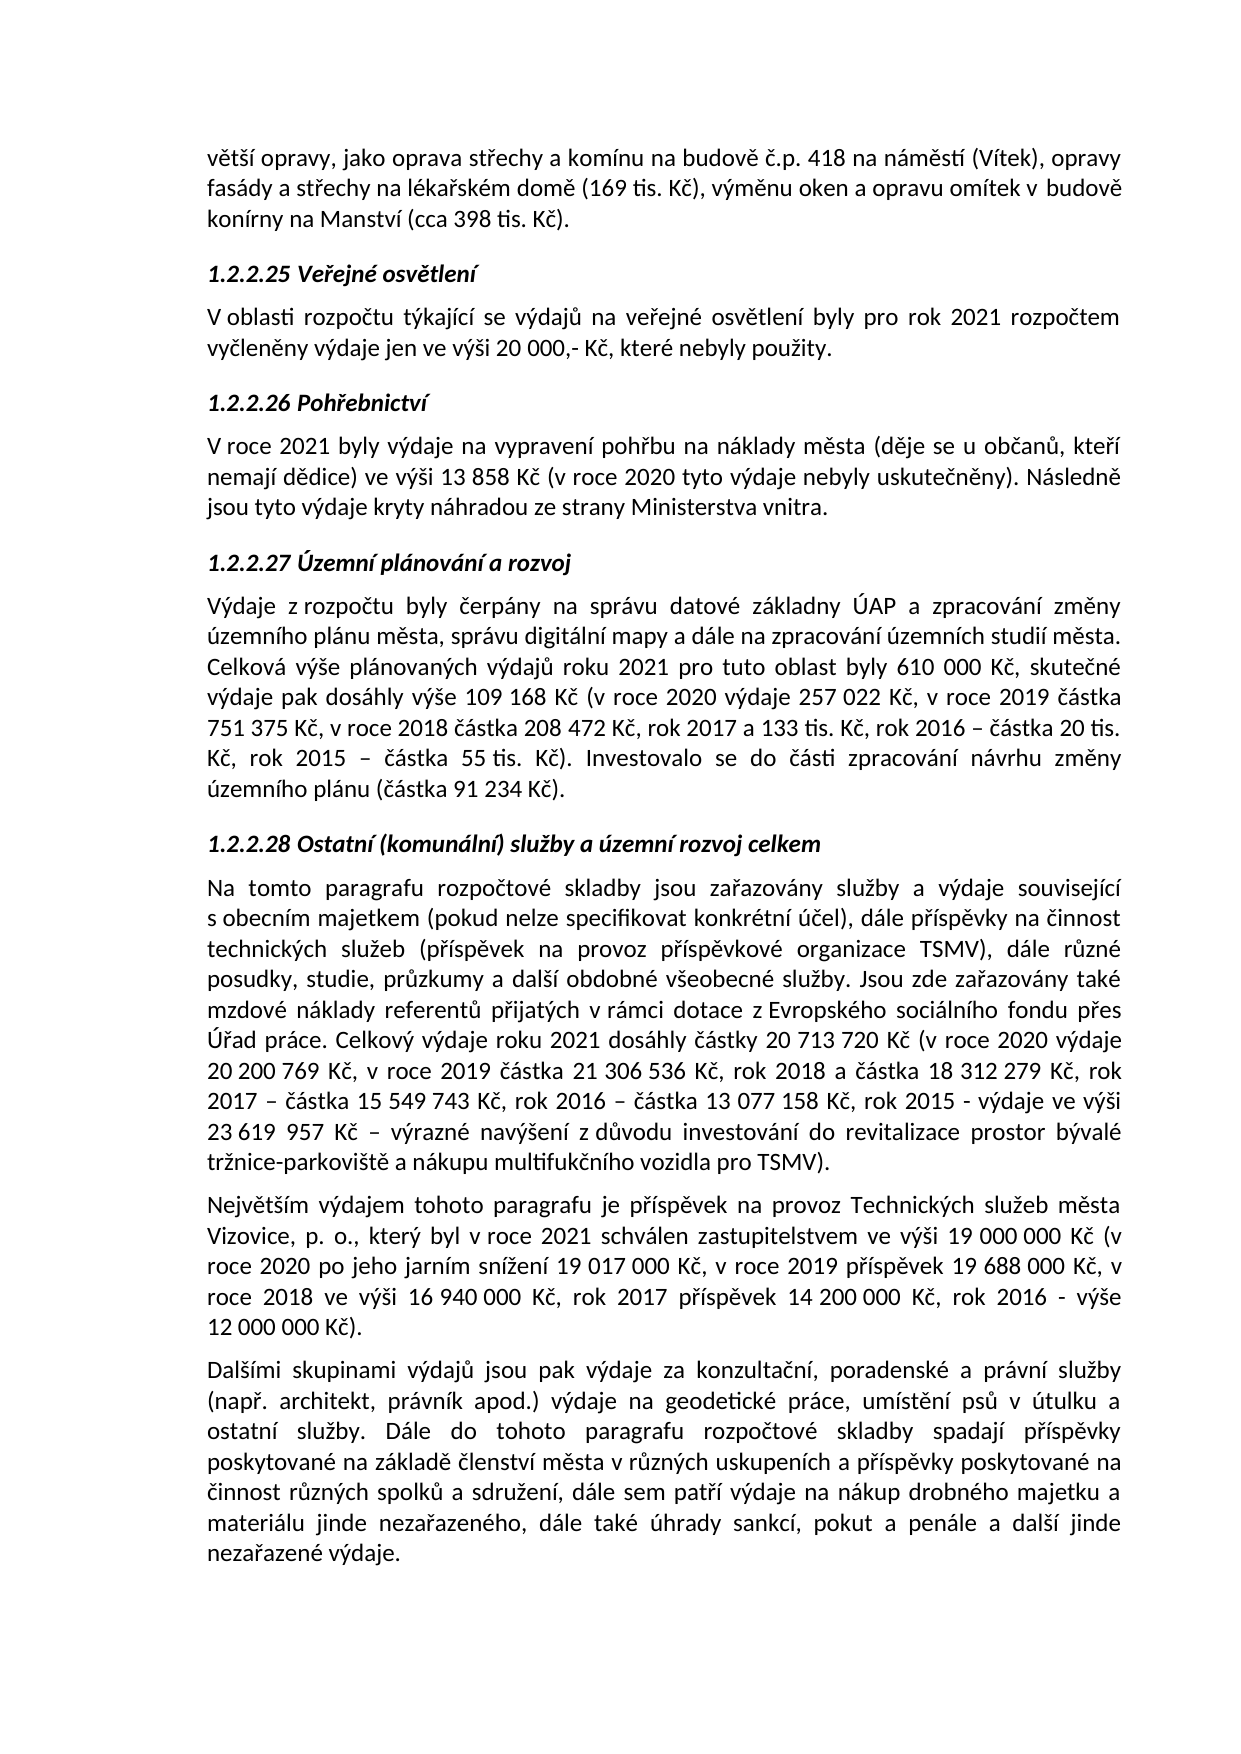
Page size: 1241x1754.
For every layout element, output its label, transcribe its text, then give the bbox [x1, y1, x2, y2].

subtitle Pohřebnictví [207, 387, 1122, 418]
text Na tomto paragrafu rozpočtové skladby jsou zařazovány služby a výdaje související s obecním majetkem (pokud nelze specifikovat konkrétní účel), dále příspěvky na činnost technických služeb (příspěvek na provoz příspěvkové organizace TSMV), dále různé posudky, studie, průzkumy a další obdobné všeobecné služby. Jsou zde zařazovány také mzdové náklady referentů přijatých v rámci dotace z Evropského sociálního fondu přes Úřad práce. Celkový výdaje roku 2021 dosáhly částky 20 713 720 Kč (v roce 2020 výdaje 20 200 769 Kč, v roce 2019 částka 21 306 536 Kč, rok 2018 a částka 18 312 279 Kč, rok 2017 – částka 15 549 743 Kč, rok 2016 – částka 13 077 158 Kč, rok 2015 - výdaje ve výši 23 619 957 Kč – výrazné navýšení z důvodu investování do revitalizace prostor bývalé tržnice-parkoviště a nákupu multifukčního vozidla pro TSMV). [207, 872, 1122, 1177]
text Dalšími skupinami výdajů jsou pak výdaje za konzultační, poradenské a právní služby (např. architekt, právník apod.) výdaje na geodetické práce, umístění psů v útulku a ostatní služby. Dále do tohoto paragrafu rozpočtové skladby spadají příspěvky poskytované na základě členství města v různých uskupeních a příspěvky poskytované na činnost různých spolků a sdružení, dále sem patří výdaje na nákup drobného majetku a materiálu jinde nezařazeného, dále také úhrady sankcí, pokut a penále a další jinde nezařazené výdaje. [207, 1354, 1122, 1568]
text Největším výdajem tohoto paragrafu je příspěvek na provoz Technických služeb města Vizovice, p. o., který byl v roce 2021 schválen zastupitelstvem ve výši 19 000 000 Kč (v roce 2020 po jeho jarním snížení 19 017 000 Kč, v roce 2019 příspěvek 19 688 000 Kč, v roce 2018 ve výši 16 940 000 Kč, rok 2017 příspěvek 14 200 000 Kč, rok 2016 - výše 12 000 000 Kč). [207, 1189, 1122, 1342]
text V oblasti rozpočtu týkající se výdajů na veřejné osvětlení byly pro rok 2021 rozpočtem vyčleněny výdaje jen ve výši 20 000,- Kč, které nebyly použity. [207, 301, 1122, 362]
subtitle Veřejné osvětlení [207, 258, 1122, 289]
text Výdaje z rozpočtu byly čerpány na správu datové základny ÚAP a zpracování změny územního plánu města, správu digitální mapy a dále na zpracování územních studií města. Celková výše plánovaných výdajů roku 2021 pro tuto oblast byly 610 000 Kč, skutečné výdaje pak dosáhly výše 109 168 Kč (v roce 2020 výdaje 257 022 Kč, v roce 2019 částka 751 375 Kč, v roce 2018 částka 208 472 Kč, rok 2017 a 133 tis. Kč, rok 2016 – částka 20 tis. Kč, rok 2015 – částka 55 tis. Kč). Investovalo se do části zpracování návrhu změny územního plánu (částka 91 234 Kč). [207, 590, 1122, 804]
subtitle Územní plánování a rozvoj [207, 547, 1122, 577]
subtitle Ostatní (komunální) služby a územní rozvoj celkem [207, 829, 1122, 859]
text V roce 2021 byly výdaje na vypravení pohřbu na náklady města (děje se u občanů, kteří nemají dědice) ve výši 13 858 Kč (v roce 2020 tyto výdaje nebyly uskutečněny). Následně jsou tyto výdaje kryty náhradou ze strany Ministerstva vnitra. [207, 430, 1122, 522]
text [207, 142, 1122, 233]
